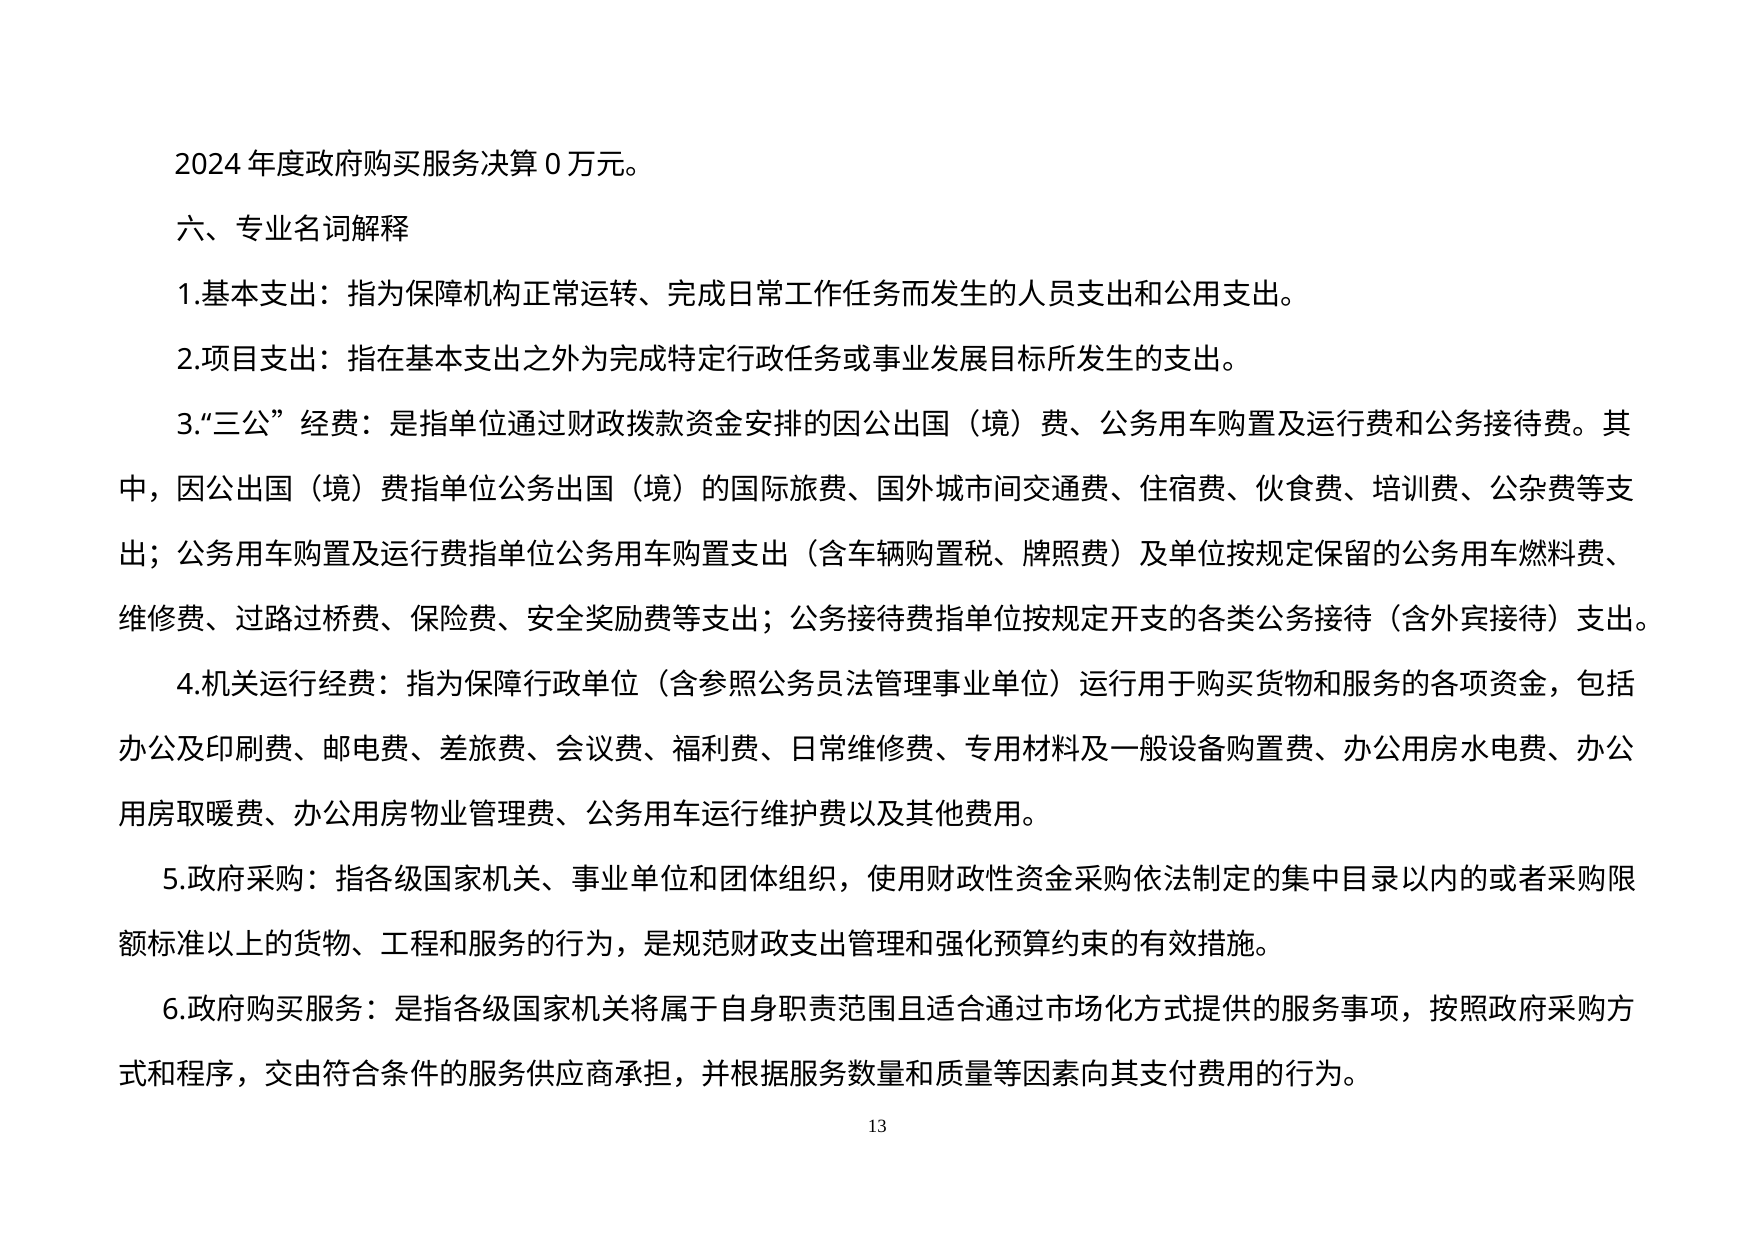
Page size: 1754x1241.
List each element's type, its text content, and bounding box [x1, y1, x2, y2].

text 5.政府采购：指各级国家机关、事业单位和团体组织，使用财政性资金采购依法制定的集中目录以内的或者采购限额标准以上的货物、工程和服务的行为，是规范财政支出管理和强化预算约束的有效措施。 [118, 844, 1636, 974]
text 4.机关运行经费：指为保障行政单位（含参照公务员法管理事业单位）运行用于购买货物和服务的各项资金，包括办公及印刷费、邮电费、差旅费、会议费、福利费、日常维修费、专用材料及一般设备购置费、办公用房水电费、办公用房取暖费、办公用房物业管理费、公务用车运行维护费以及其他费用。 [118, 649, 1636, 844]
text 2.项目支出：指在基本支出之外为完成特定行政任务或事业发展目标所发生的支出。 [118, 324, 1636, 389]
text 6.政府购买服务：是指各级国家机关将属于自身职责范围且适合通过市场化方式提供的服务事项，按照政府采购方式和程序，交由符合条件的服务供应商承担，并根据服务数量和质量等因素向其支付费用的行为。 [118, 974, 1636, 1104]
text 2024年度政府购买服务决算0万元。 [118, 129, 1636, 194]
text 六、专业名词解释 [118, 194, 1636, 259]
text 3.“三公”经费：是指单位通过财政拨款资金安排的因公出国（境）费、公务用车购置及运行费和公务接待费。其中，因公出国（境）费指单位公务出国（境）的国际旅费、国外城市间交通费、住宿费、伙食费、培训费、公杂费等支出；公务用车购置及运行费指单位公务用车购置支出（含车辆购置税、牌照费）及单位按规定保留的公务用车燃料费、维修费、过路过桥费、保险费、安全奖励费等支出；公务接待费指单位按规定开支的各类公务接待（含外宾接待）支出。 [118, 389, 1636, 649]
text 1.基本支出：指为保障机构正常运转、完成日常工作任务而发生的人员支出和公用支出。 [118, 259, 1636, 324]
